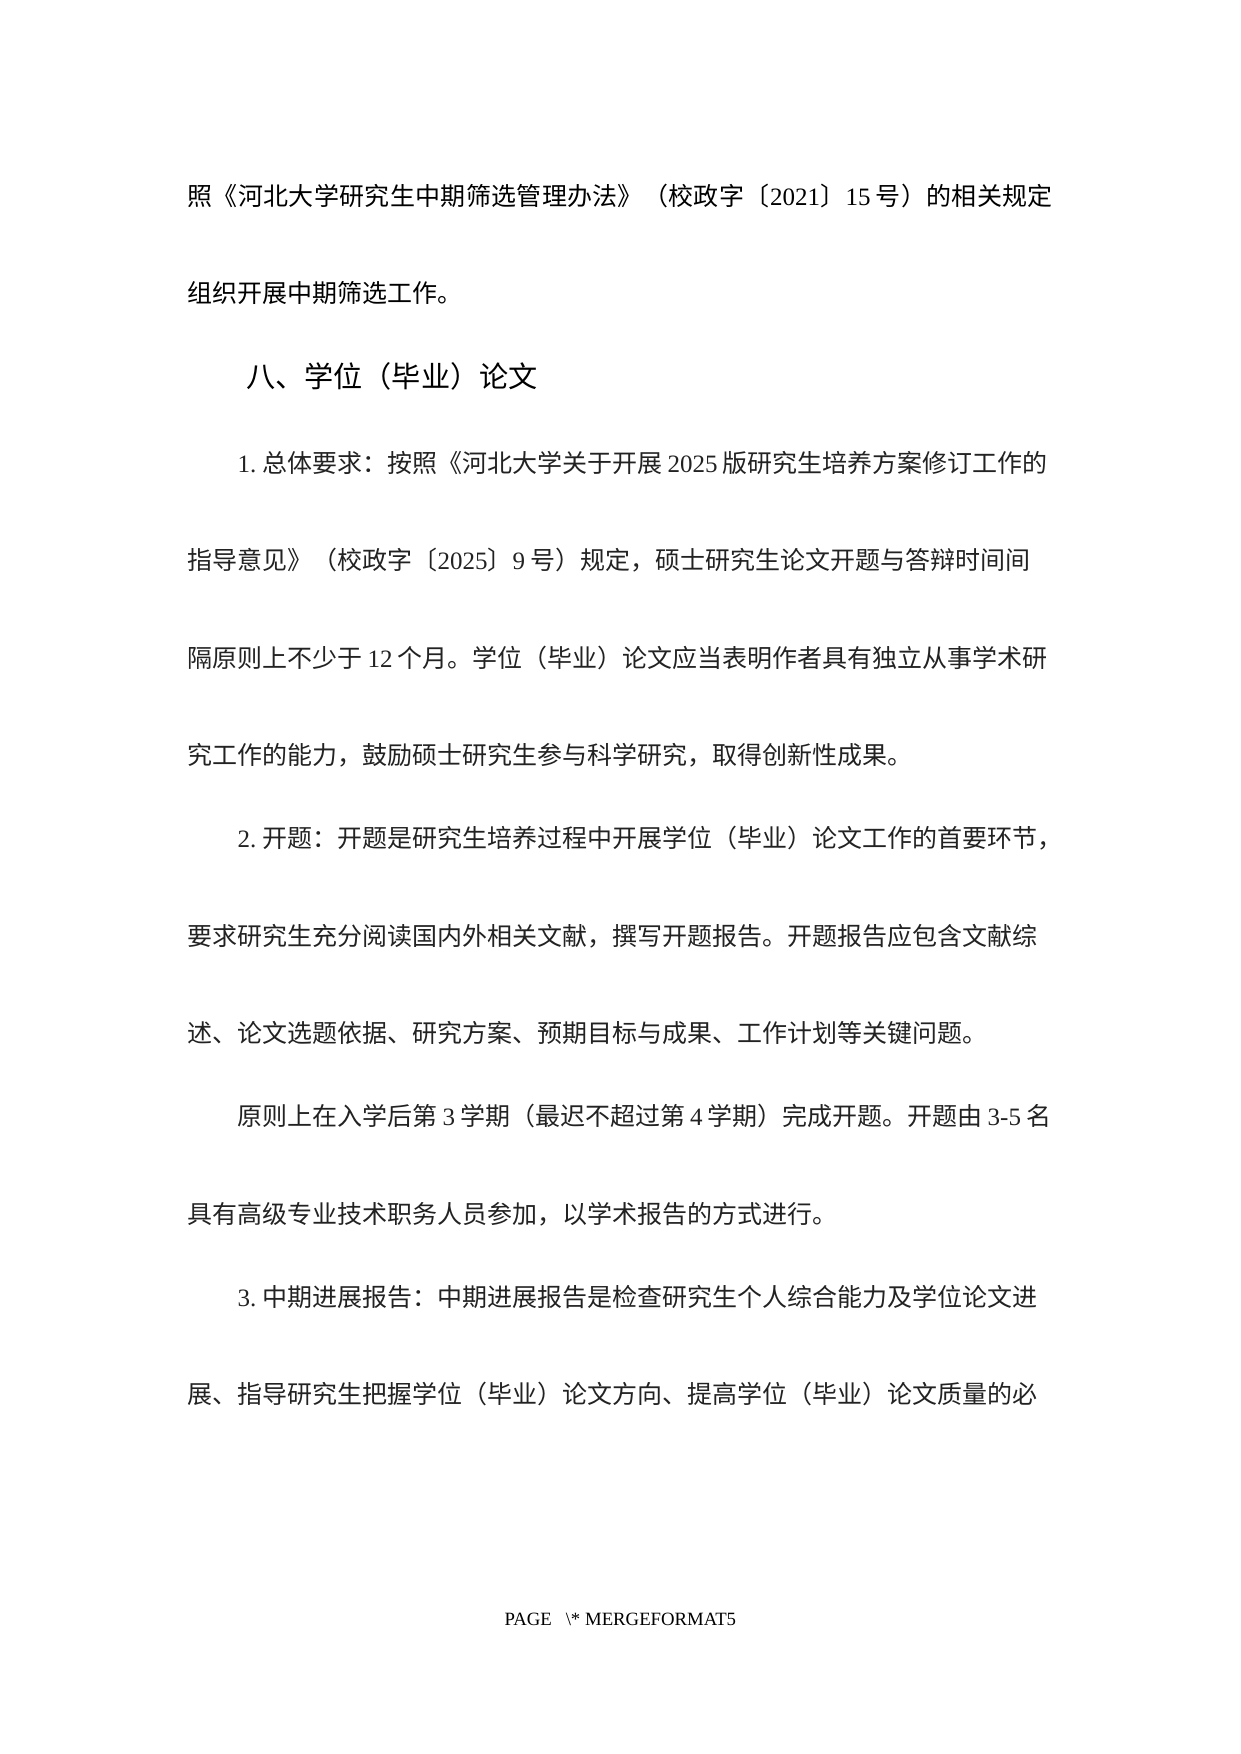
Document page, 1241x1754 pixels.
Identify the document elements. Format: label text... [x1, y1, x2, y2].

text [187, 1263, 1053, 1426]
text 八、学位（毕业）论文 [187, 343, 1053, 408]
text 原则上在入学后第3学期（最迟不超过第4学期）完成开题。开题由3-5名具有高级专业技术职务人员参加，以学术报告的方式进行。 [187, 1082, 1053, 1245]
text 2. 开题：开题是研究生培养过程中开展学位（毕业）论文工作的首要环节，要求研究生充分阅读国内外相关文献，撰写开题报告。开题报告应包含文献综述、论文选题依据、研究方案、预期目标与成果、工作计划等关键问题。 [187, 804, 1053, 1064]
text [187, 162, 1053, 324]
text 1. 总体要求：按照《河北大学关于开展2025版研究生培养方案修订工作的指导意见》（校政字〔2025〕9号）规定，硕士研究生论文开题与答辩时间间隔原则上不少于12个月。学位（毕业）论文应当表明作者具有独立从事学术研究工作的能力，鼓励硕士研究生参与科学研究，取得创新性成果。 [187, 429, 1053, 786]
